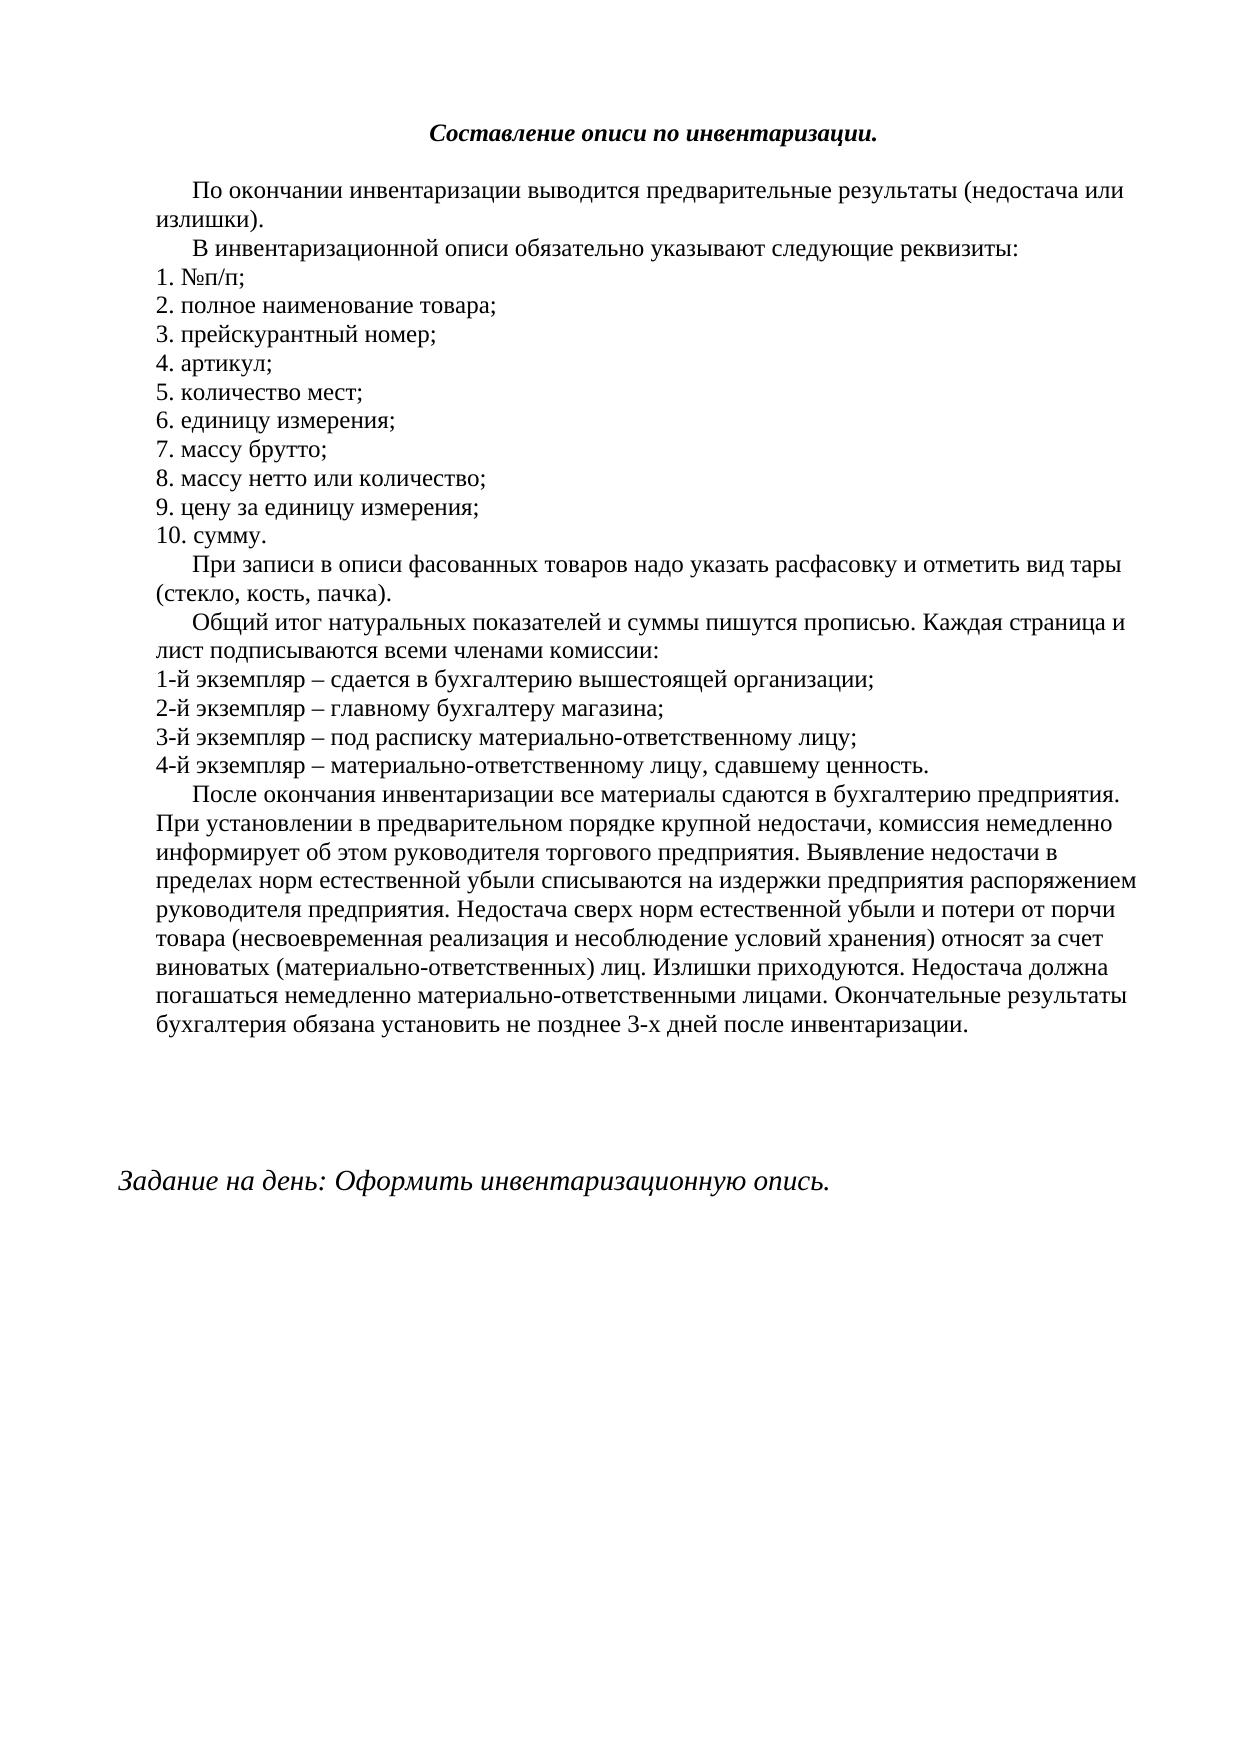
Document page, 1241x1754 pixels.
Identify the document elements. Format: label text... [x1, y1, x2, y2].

text 2-й экземпляр – главному бухгалтеру магазина; [156, 693, 1152, 722]
text Составление описи по инвентаризации. [156, 118, 1152, 147]
text 5. количество мест; [156, 377, 1152, 406]
text 2. полное наименование товара; [156, 291, 1152, 319]
text 8. массу нетто или количество; [156, 463, 1152, 492]
text 4. артикул; [156, 348, 1152, 377]
text 3. прейскурантный номер; [156, 319, 1152, 348]
text 6. единицу измерения; [156, 406, 1152, 434]
text 4-й экземпляр – материально-ответственному лицу, сдавшему ценность. [156, 751, 1152, 779]
text Задание на день: Оформить инвентаризационную опись. [118, 1163, 1152, 1197]
text В инвентаризационной описи обязательно указывают следующие реквизиты: [156, 233, 1152, 262]
text После окончания инвентаризации все материалы сдаются в бухгалтерию предприятия. При установлении в предварительном порядке крупной недостачи, комиссия немедленно информирует об этом руководителя торгового предприятия. Выявление недостачи в пределах норм естественной убыли списываются на издержки предприятия распоряжением руководителя предприятия. Недостача сверх норм естественной убыли и потери от порчи товара (несвоевременная реализация и несоблюдение условий хранения) относят за счет виноватых (материально-ответственных) лиц. Излишки приходуются. Недостача должна погашаться немедленно материально-ответственными лицами. Окончательные результаты бухгалтерия обязана установить не позднее 3-х дней после инвентаризации. [156, 779, 1152, 1038]
text Общий итог натуральных показателей и суммы пишутся прописью. Каждая страница и лист подписываются всеми членами комиссии: [156, 607, 1152, 664]
text При записи в описи фасованных товаров надо указать расфасовку и отметить вид тары (стекло, кость, пачка). [156, 549, 1152, 607]
text 10. сумму. [156, 521, 1152, 549]
text По окончании инвентаризации выводится предварительные результаты (недостача или излишки). [156, 176, 1152, 233]
text 9. цену за единицу измерения; [156, 492, 1152, 521]
text 3-й экземпляр – под расписку материально-ответственному лицу; [156, 722, 1152, 751]
text 7. массу брутто; [156, 434, 1152, 463]
text 1. №п/п; [156, 262, 1152, 291]
text 1-й экземпляр – сдается в бухгалтерию вышестоящей организации; [156, 664, 1152, 693]
